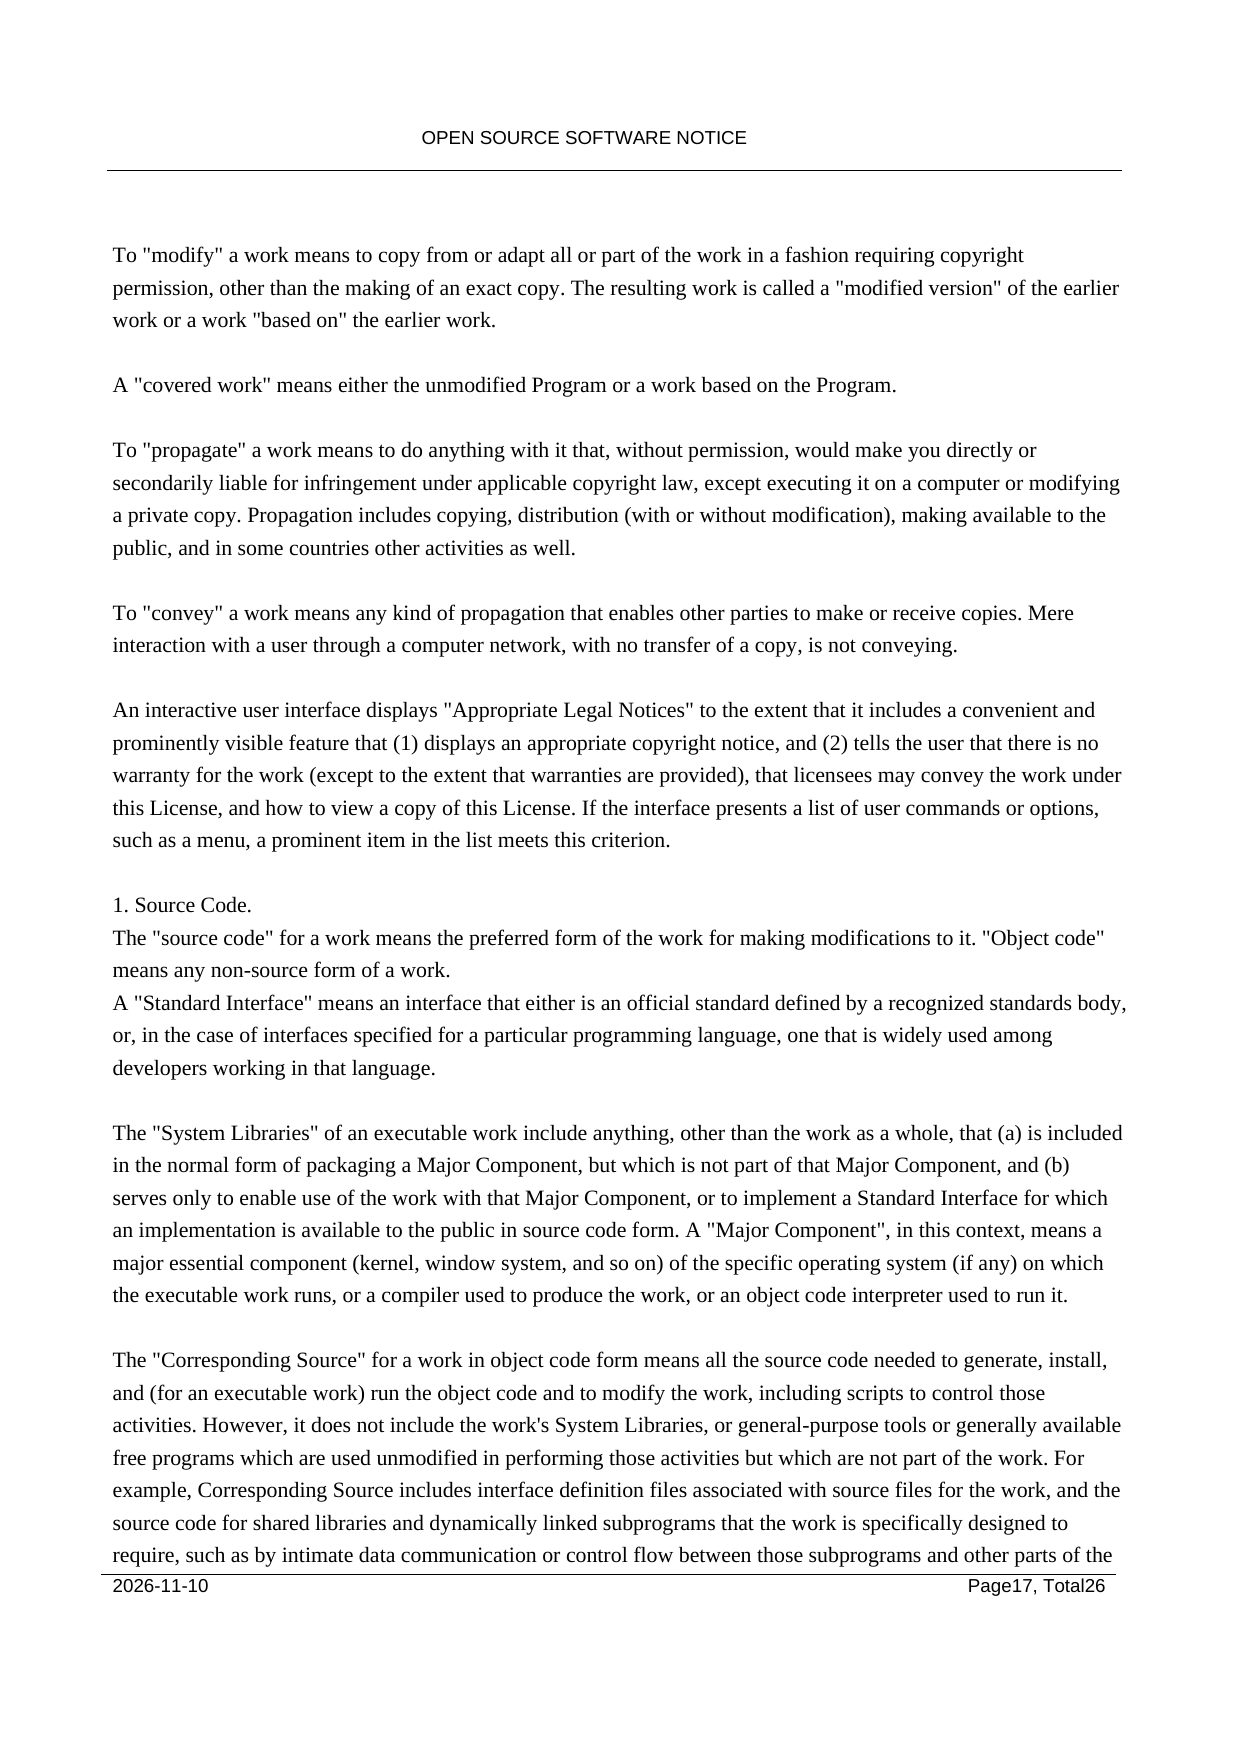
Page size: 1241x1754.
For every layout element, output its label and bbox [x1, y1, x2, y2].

text [112, 206, 1128, 1571]
